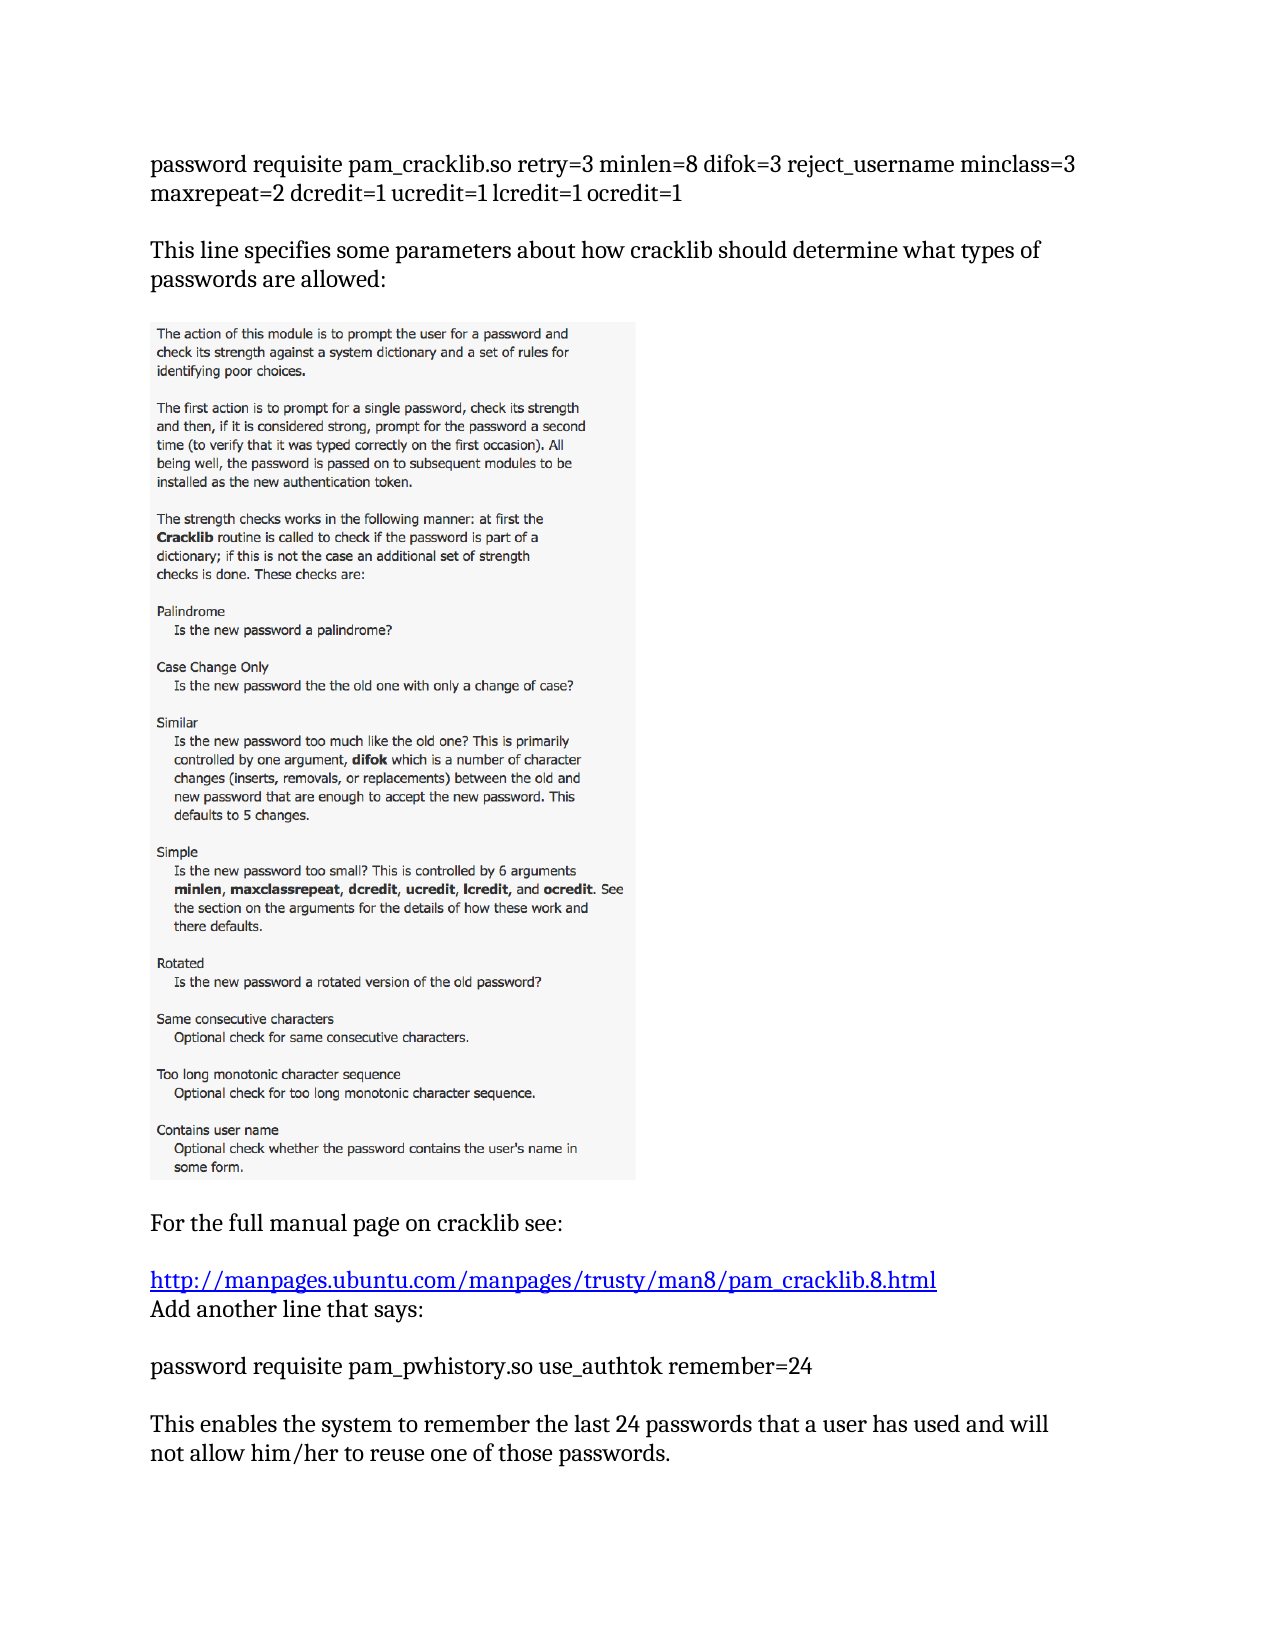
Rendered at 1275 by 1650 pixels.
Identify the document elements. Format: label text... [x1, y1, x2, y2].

text This line specifies some parameters about how cracklib should determine what types of passwords are allowed: [150, 236, 1087, 294]
text password requisite pam_pwhistory.so use_authtok remember=24 [150, 1352, 1087, 1381]
text http://manpages.ubuntu.com/manpages/trusty/man8/pam_cracklib.8.html [150, 1266, 1087, 1295]
text This enables the system to remember the last 24 passwords that a user has used and will not allow him/her to reuse one of those passwords. [150, 1410, 1087, 1467]
text password requisite pam_cracklib.so retry=3 minlen=8 difok=3 reject_username minclass=3 maxrepeat=2 dcredit=1 ucredit=1 lcredit=1 ocredit=1 [150, 150, 1087, 207]
picture [150, 322, 636, 1180]
text Add another line that says: [150, 1295, 1087, 1323]
text For the full manual page on cracklib see: [150, 1208, 1087, 1237]
